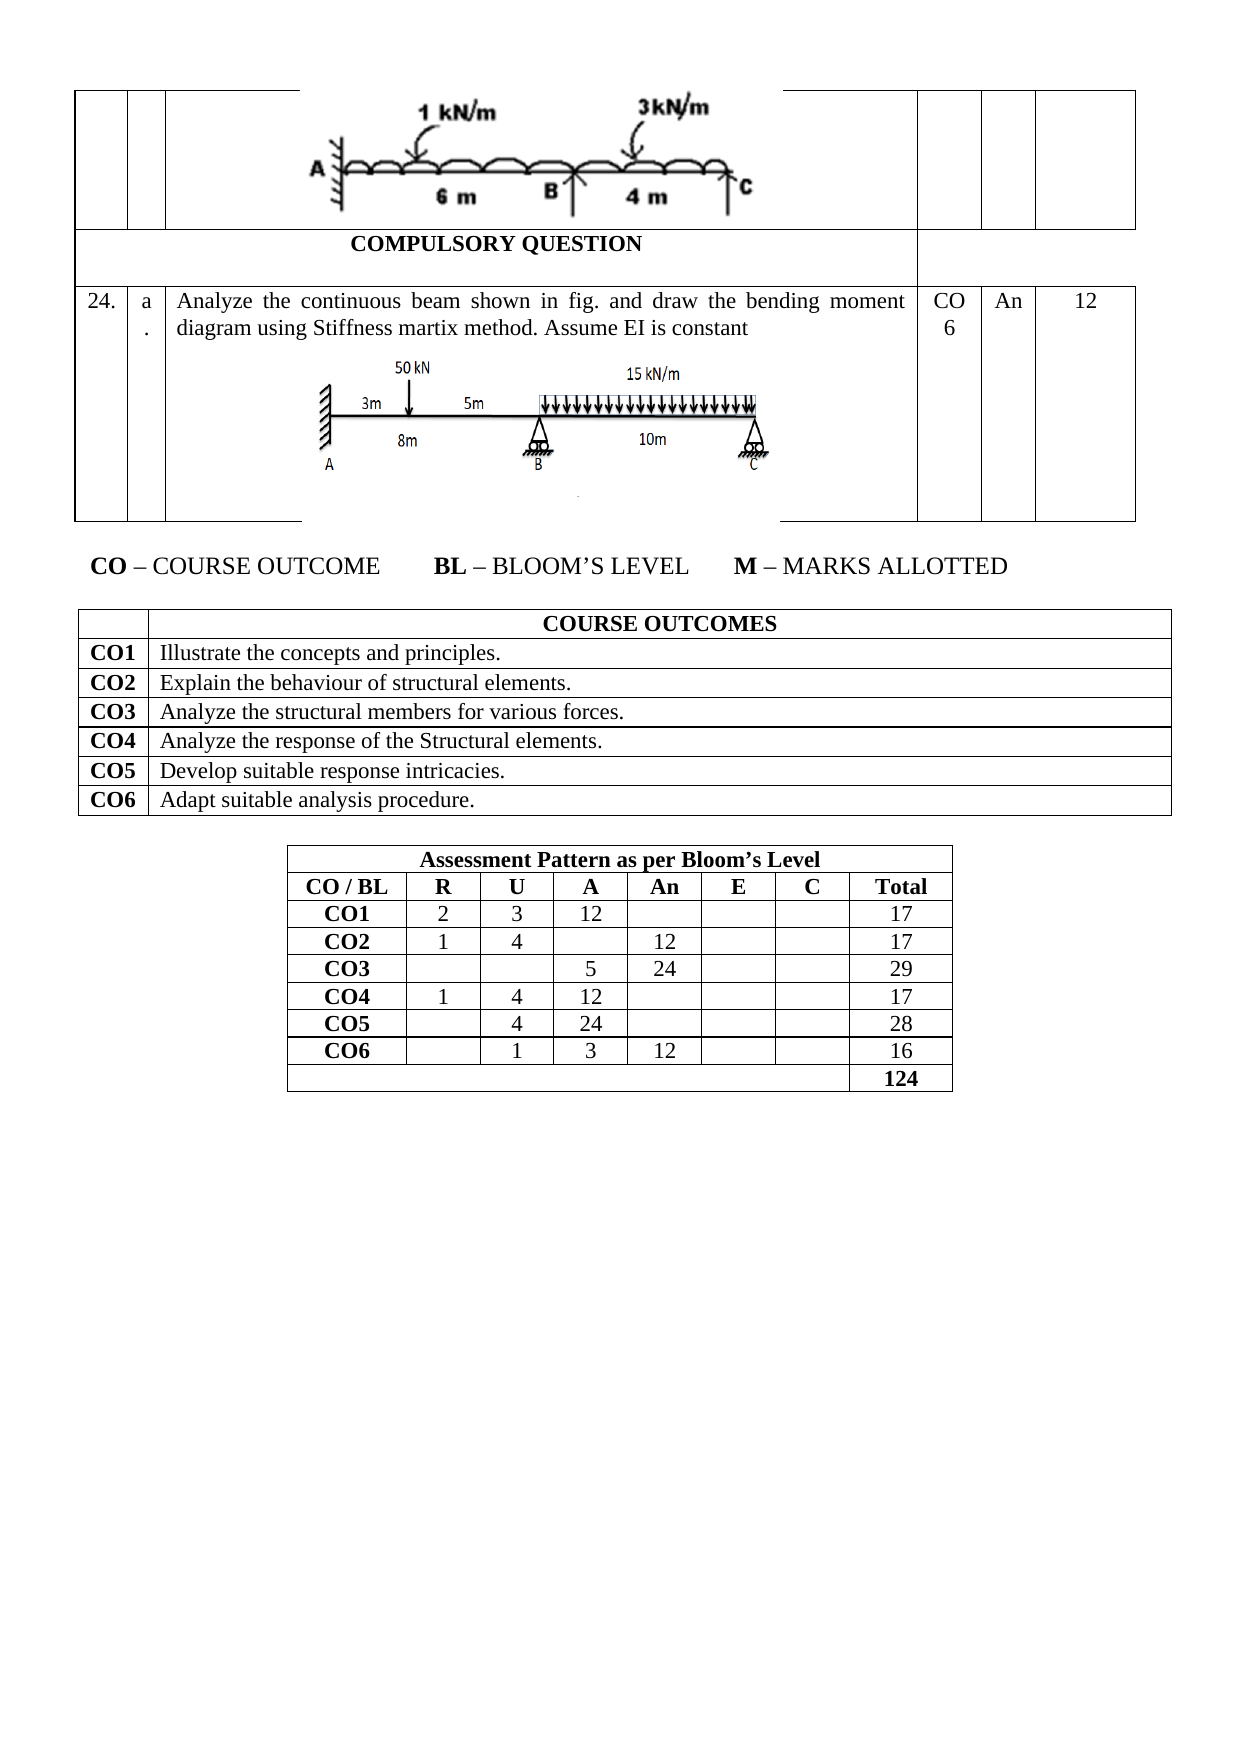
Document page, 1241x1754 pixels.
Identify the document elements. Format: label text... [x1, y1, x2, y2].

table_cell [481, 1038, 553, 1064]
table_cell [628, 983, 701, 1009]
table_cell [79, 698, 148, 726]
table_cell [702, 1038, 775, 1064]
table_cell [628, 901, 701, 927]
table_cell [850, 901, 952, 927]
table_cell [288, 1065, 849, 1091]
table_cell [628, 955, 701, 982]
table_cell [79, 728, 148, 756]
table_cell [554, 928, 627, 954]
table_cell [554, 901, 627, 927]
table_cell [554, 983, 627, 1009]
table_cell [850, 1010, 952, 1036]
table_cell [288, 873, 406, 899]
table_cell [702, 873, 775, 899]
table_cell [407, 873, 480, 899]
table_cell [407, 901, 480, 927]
picture [302, 340, 781, 522]
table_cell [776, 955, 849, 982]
picture [299, 90, 783, 229]
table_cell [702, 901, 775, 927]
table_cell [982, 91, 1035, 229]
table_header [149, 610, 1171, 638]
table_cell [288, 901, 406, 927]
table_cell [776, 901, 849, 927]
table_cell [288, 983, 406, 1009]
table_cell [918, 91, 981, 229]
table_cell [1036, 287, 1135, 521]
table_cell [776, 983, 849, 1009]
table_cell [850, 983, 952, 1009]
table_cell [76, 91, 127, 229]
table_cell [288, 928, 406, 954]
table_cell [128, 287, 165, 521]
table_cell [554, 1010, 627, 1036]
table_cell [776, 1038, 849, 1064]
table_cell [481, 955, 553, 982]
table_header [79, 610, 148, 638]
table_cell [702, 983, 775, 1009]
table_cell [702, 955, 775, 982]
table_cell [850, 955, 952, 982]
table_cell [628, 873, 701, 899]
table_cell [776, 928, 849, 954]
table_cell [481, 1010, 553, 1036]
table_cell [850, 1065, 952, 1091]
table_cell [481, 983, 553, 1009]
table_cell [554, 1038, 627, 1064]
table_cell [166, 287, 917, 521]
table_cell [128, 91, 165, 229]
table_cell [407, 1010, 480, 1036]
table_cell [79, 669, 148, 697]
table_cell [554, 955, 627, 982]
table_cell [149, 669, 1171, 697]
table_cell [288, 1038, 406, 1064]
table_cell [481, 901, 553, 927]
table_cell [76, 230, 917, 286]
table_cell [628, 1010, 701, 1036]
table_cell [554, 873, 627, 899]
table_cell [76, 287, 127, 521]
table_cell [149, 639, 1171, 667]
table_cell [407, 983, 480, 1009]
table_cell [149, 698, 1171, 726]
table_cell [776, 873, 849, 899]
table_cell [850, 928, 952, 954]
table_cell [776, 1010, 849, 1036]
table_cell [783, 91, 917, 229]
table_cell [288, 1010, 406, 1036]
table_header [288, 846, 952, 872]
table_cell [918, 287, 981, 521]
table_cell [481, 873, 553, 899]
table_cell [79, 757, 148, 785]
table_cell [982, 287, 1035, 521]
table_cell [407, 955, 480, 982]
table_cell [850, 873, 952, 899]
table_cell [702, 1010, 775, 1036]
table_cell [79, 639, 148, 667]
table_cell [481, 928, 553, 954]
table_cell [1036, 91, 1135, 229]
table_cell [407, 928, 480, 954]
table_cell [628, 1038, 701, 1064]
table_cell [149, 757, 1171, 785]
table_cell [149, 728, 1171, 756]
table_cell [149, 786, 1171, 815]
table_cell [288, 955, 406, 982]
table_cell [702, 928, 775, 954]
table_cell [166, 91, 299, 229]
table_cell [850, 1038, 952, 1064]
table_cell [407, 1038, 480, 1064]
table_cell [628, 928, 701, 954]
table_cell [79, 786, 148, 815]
text CO – COURSE OUTCOME BL – BLOOM’S LEVEL M – MARKS ALLOTTED [90, 551, 1150, 580]
